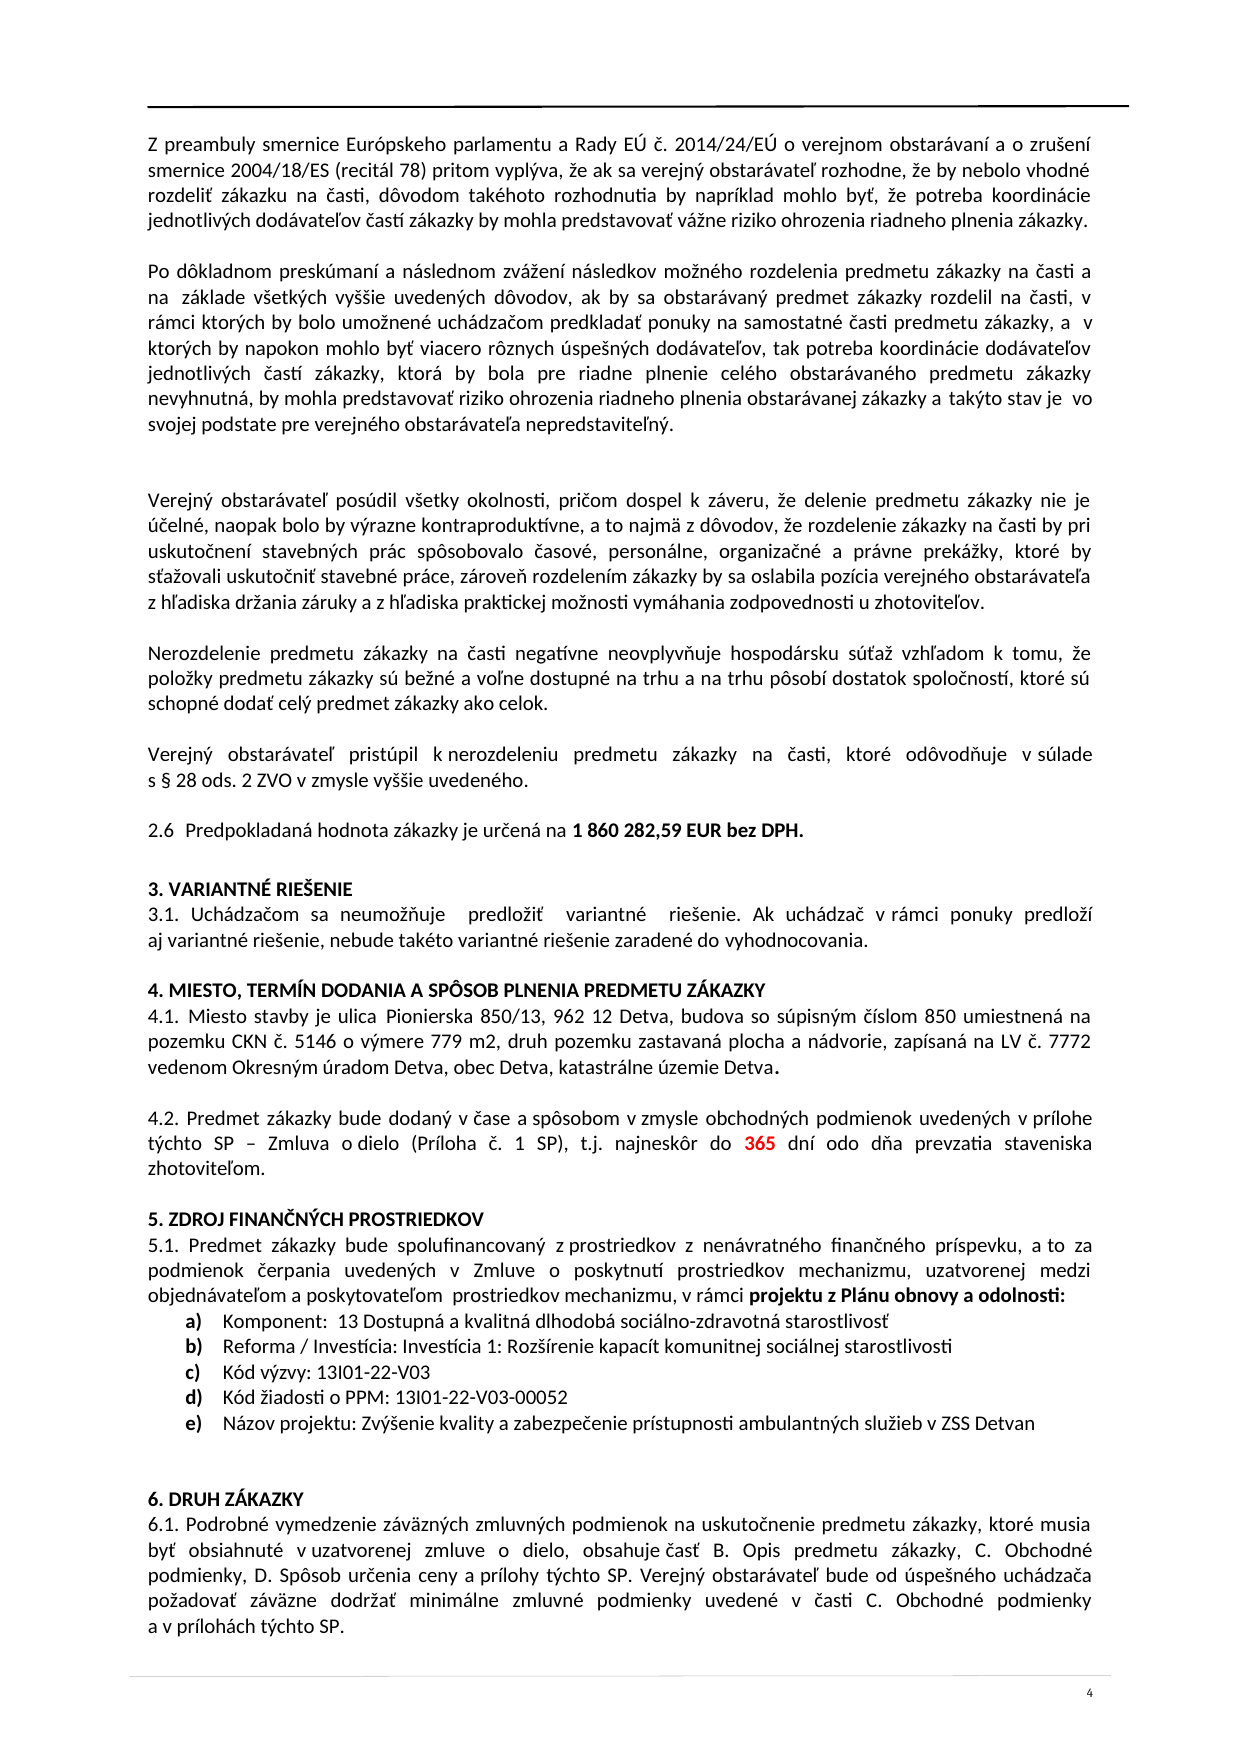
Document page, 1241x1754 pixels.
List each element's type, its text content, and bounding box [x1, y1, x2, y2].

text Nerozdelenie predmetu zákazky na časti negatívne neovplyvňuje hospodársku súťaž vzhľadom k tomu, že položky predmetu zákazky sú bežné a voľne dostupné na trhu a na trhu pôsobí dostatok spoločností, ktoré sú schopné dodať celý predmet zákazky ako celok. [148, 640, 1092, 716]
list Reforma / Investícia: Investícia 1: Rozšírenie kapacít komunitnej sociálnej starostlivosti [185, 1333, 1092, 1359]
text Verejný obstarávateľ posúdil všetky okolnosti, pričom dospel k záveru, že delenie predmetu zákazky nie je účelné, naopak bolo by výrazne kontraproduktívne, a to najmä z dôvodov, že rozdelenie zákazky na časti by pri uskutočnení stavebných prác spôsobovalo časové, personálne, organizačné a právne prekážky, ktoré by sťažovali uskutočniť stavebné práce, zároveň rozdelením zákazky by sa oslabila pozícia verejného obstarávateľa z hľadiska držania záruky a z hľadiska praktickej možnosti vymáhania zodpovednosti u zhotoviteľov. [148, 487, 1092, 614]
text 4.1. Miesto stavby je ulica Pionierska 850/13, 962 12 Detva, budova so súpisným číslom 850 umiestnená na pozemku CKN č. 5146 o výmere 779 m2, druh pozemku zastavaná plocha a nádvorie, zapísaná na LV č. 7772 vedenom Okresným úradom Detva, obec Detva, katastrálne územie Detva. [148, 1003, 1092, 1079]
list Kód žiadosti o PPM: 13I01-22-V03-00052 [185, 1384, 1092, 1410]
list 6.1. Podrobné vymedzenie záväzných zmluvných podmienok na uskutočnenie predmetu zákazky, ktoré musia byť obsiahnuté v uzatvorenej zmluve o dielo, obsahuje časť B. Opis predmetu zákazky, C. Obchodné podmienky, D. Spôsob určenia ceny a prílohy týchto SP. Verejný obstarávateľ bude od úspešného uchádzača požadovať záväzne dodržať minimálne zmluvné podmienky uvedené v časti C. Obchodné podmienky a v prílohách týchto SP. [148, 1511, 1092, 1638]
text 6. DRUH ZÁKAZKY [148, 1486, 1092, 1511]
text 5. ZDROJ FINANČNÝCH PROSTRIEDKOV [148, 1206, 1092, 1232]
list Kód výzvy: 13I01-22-V03 [185, 1359, 1092, 1384]
text 4. MIESTO, TERMÍN DODANIA A SPÔSOB PLNENIA PREDMETU ZÁKAZKY [148, 978, 1092, 1003]
text Z preambuly smernice Európskeho parlamentu a Rady EÚ č. 2014/24/EÚ o verejnom obstarávaní a o zrušení smernice 2004/18/ES (recitál 78) pritom vyplýva, že ak sa verejný obstarávateľ rozhodne, že by nebolo vhodné rozdeliť zákazku na časti, dôvodom takéhoto rozhodnutia by napríklad mohlo byť, že potreba koordinácie jednotlivých dodávateľov častí zákazky by mohla predstavovať vážne riziko ohrozenia riadneho plnenia zákazky. [148, 131, 1092, 233]
list Predpokladaná hodnota zákazky je určená na 1 860 282,59 EUR bez DPH. [148, 818, 1093, 843]
list Komponent: 13 Dostupná a kvalitná dlhodobá sociálno-zdravotná starostlivosť [185, 1308, 1092, 1333]
text 3. VARIANTNÉ RIEŠENIE [148, 876, 1092, 901]
text 3.1. Uchádzačom sa neumožňuje predložiť variantné riešenie. Ak uchádzač v rámci ponuky predloží aj variantné riešenie, nebude takéto variantné riešenie zaradené do vyhodnocovania. [148, 901, 1092, 952]
text Po dôkladnom preskúmaní a následnom zvážení následkov možného rozdelenia predmetu zákazky na časti a na základe všetkých vyššie uvedených dôvodov, ak by sa obstarávaný predmet zákazky rozdelil na časti, v rámci ktorých by bolo umožnené uchádzačom predkladať ponuky na samostatné časti predmetu zákazky, a v ktorých by napokon mohlo byť viacero rôznych úspešných dodávateľov, tak potreba koordinácie dodávateľov jednotlivých častí zákazky, ktorá by bola pre riadne plnenie celého obstarávaného predmetu zákazky nevyhnutná, by mohla predstavovať riziko ohrozenia riadneho plnenia obstarávanej zákazky a takýto stav je vo svojej podstate pre verejného obstarávateľa nepredstaviteľný. [148, 258, 1092, 436]
text 4.2. Predmet zákazky bude dodaný v čase a spôsobom v zmysle obchodných podmienok uvedených v prílohe týchto SP – Zmluva o dielo (Príloha č. 1 SP), t.j. najneskôr do 365 dní odo dňa prevzatia staveniska zhotoviteľom. [148, 1105, 1092, 1181]
list Názov projektu: Zvýšenie kvality a zabezpečenie prístupnosti ambulantných služieb v ZSS Detvan [185, 1410, 1092, 1435]
text 5.1. Predmet zákazky bude spolufinancovaný z prostriedkov z nenávratného finančného príspevku, a to za podmienok čerpania uvedených v Zmluve o poskytnutí prostriedkov mechanizmu, uzatvorenej medzi objednávateľom a poskytovateľom prostriedkov mechanizmu, v rámci projektu z Plánu obnovy a odolnosti: [148, 1232, 1092, 1308]
text Verejný obstarávateľ pristúpil k nerozdeleniu predmetu zákazky na časti, ktoré odôvodňuje v súlade s § 28 ods. 2 ZVO v zmysle vyššie uvedeného. [148, 741, 1092, 792]
